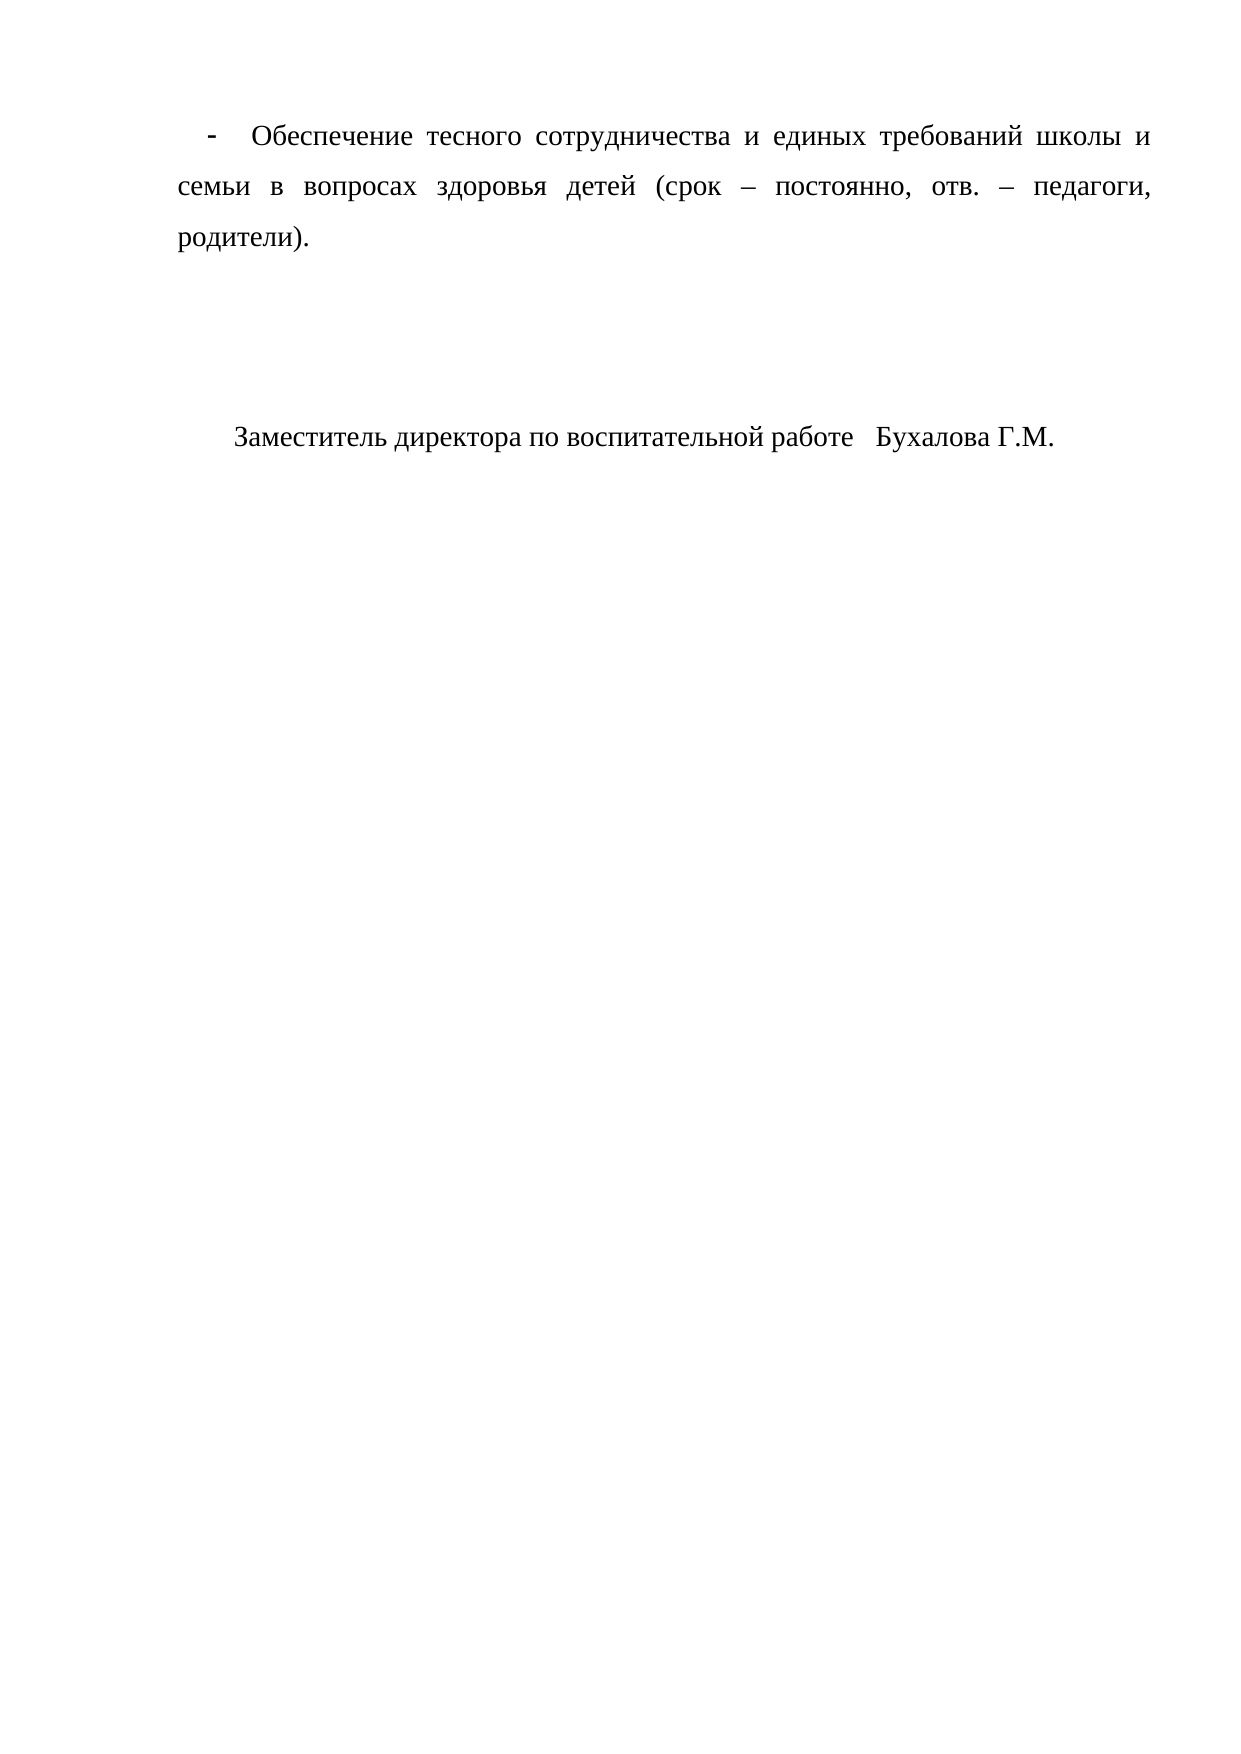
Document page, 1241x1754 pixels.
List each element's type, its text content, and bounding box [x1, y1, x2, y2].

list Обеспечение тесного сотрудничества и единых требований школы и семьи в вопросах здоровья детей (срок – постоянно, отв. – педагоги, родители). [177, 118, 1152, 252]
text Заместитель директора по воспитательной работе Бухалова Г.М. [177, 419, 1152, 453]
